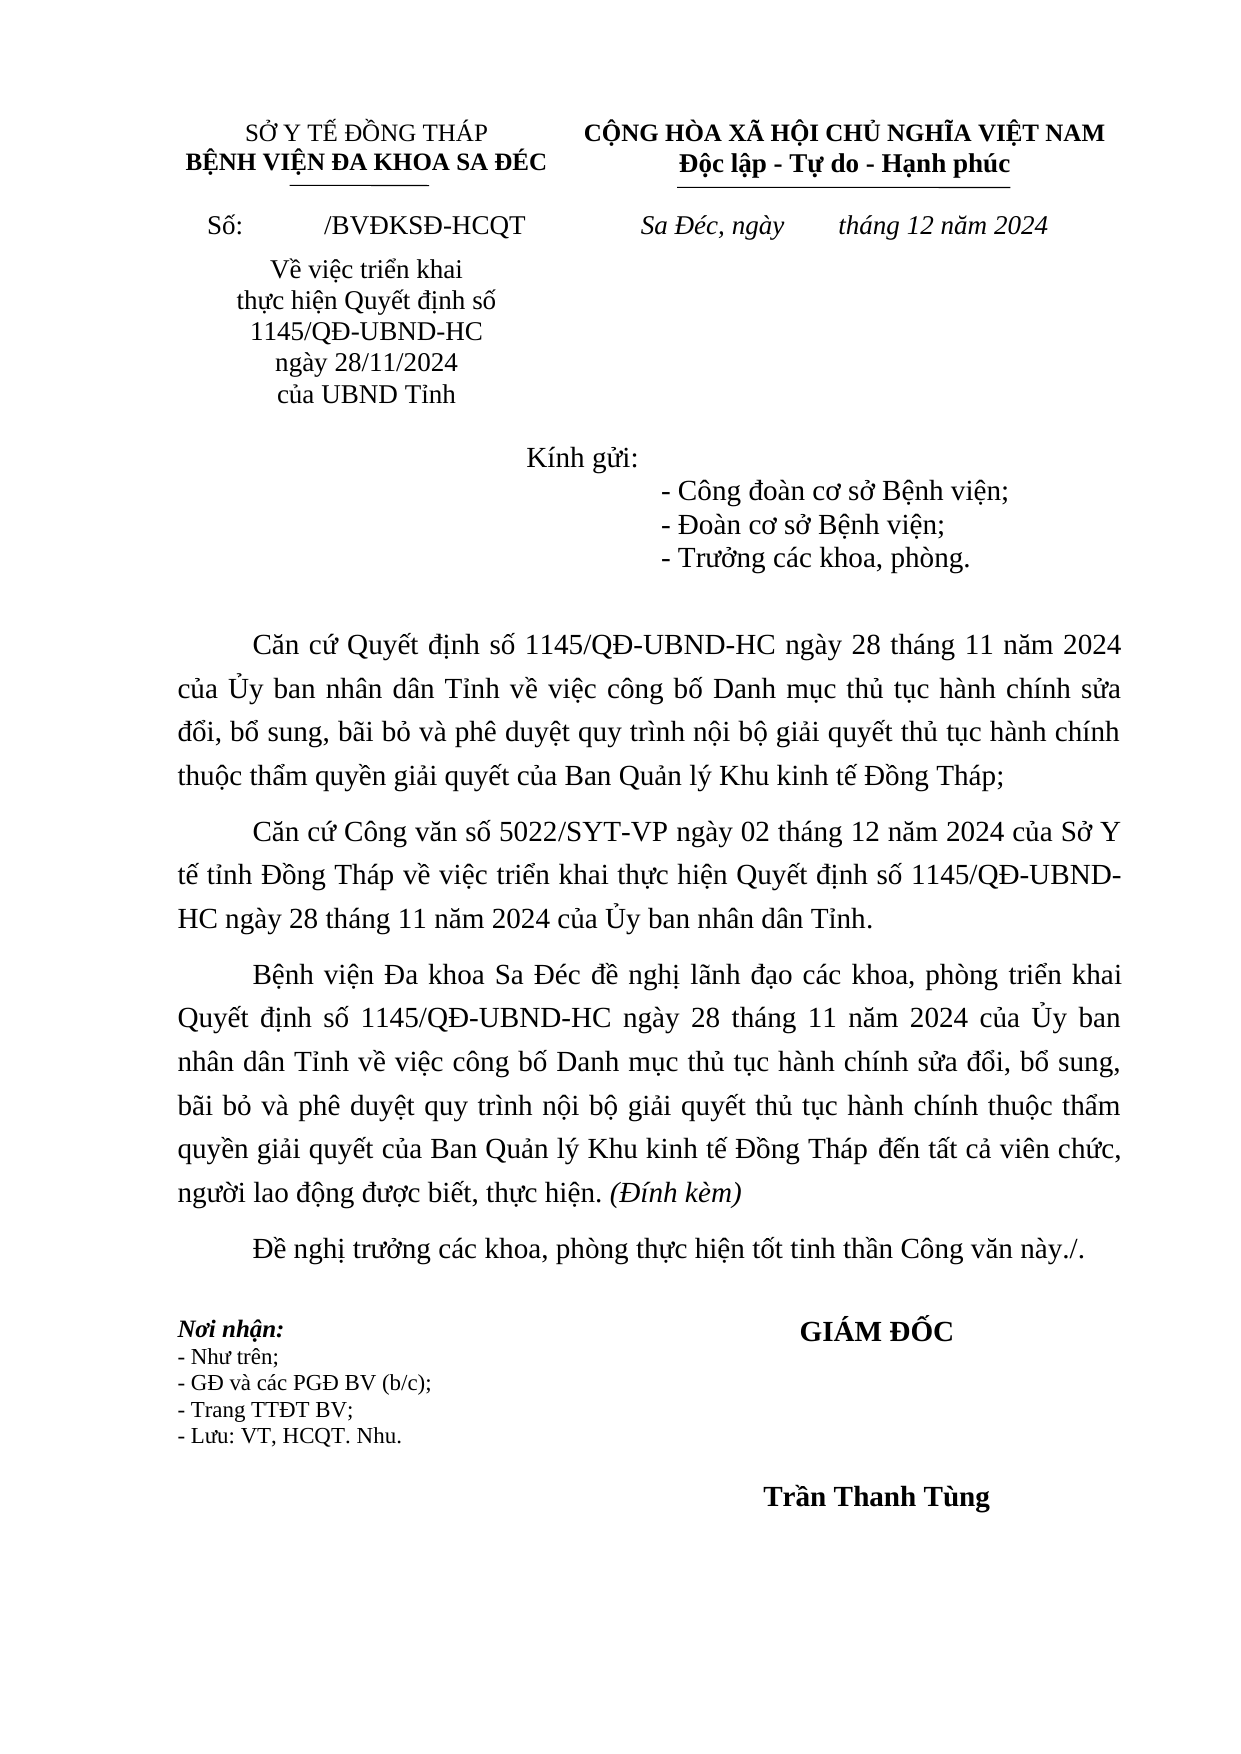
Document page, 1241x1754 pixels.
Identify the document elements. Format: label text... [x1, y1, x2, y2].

table_header SỞ Y TẾ ĐỒNG THÁP BỆNH VIỆN ĐA KHOA SA ĐÉC [171, 118, 561, 191]
text Đề nghị trưởng các khoa, phòng thực hiện tốt tinh thần Công văn này./. [177, 1231, 1122, 1264]
text Căn cứ Quyết định số 1145/QĐ-UBND-HC ngày 28 tháng 11 năm 2024 của Ủy ban nhân dân Tỉnh về việc công bố Danh mục thủ tục hành chính sửa đổi, bổ sung, bãi bỏ và phê duyệt quy trình nội bộ giải quyết thủ tục hành chính thuộc thẩm quyền giải quyết của Ban Quản lý Khu kinh tế Đồng Tháp; [177, 627, 1122, 791]
text Bệnh viện Đa khoa Sa Đéc đề nghị lãnh đạo các khoa, phòng triển khai Quyết định số 1145/QĐ-UBND-HC ngày 28 tháng 11 năm 2024 của Ủy ban nhân dân Tỉnh về việc công bố Danh mục thủ tục hành chính sửa đổi, bổ sung, bãi bỏ và phê duyệt quy trình nội bộ giải quyết thủ tục hành chính thuộc thẩm quyền giải quyết của Ban Quản lý Khu kinh tế Đồng Tháp đến tất cả viên chức, người lao động được biết, thực hiện. (Đính kèm) [177, 957, 1122, 1208]
table_cell Sa Đéc, ngày tháng 12 năm 2024 [561, 191, 1128, 440]
table_header - Công đoàn cơ sở Bệnh viện; - Đoàn cơ sở Bệnh viện; - Trưởng các khoa, phòng. [650, 440, 1133, 574]
table_header Kính gửi: [166, 440, 649, 574]
table_cell Số: /BVĐKSĐ-HCQT Về việc triển khai thực hiện Quyết định số 1145/QĐ-UBND-HC ngày 28/11/2024 của UBND Tỉnh [171, 191, 561, 440]
table_header Nơi nhận: - Như trên; - GĐ và các PGĐ BV (b/c); - Trang TTĐT BV; - Lưu: VT, HCQT. Nhu. [166, 1314, 620, 1513]
table_header GIÁM ĐỐC Trần Thanh Tùng [620, 1314, 1133, 1513]
table_header CỘNG HÒA XÃ HỘI CHỦ NGHĨA VIỆT NAM Độc lập - Tự do - Hạnh phúc [561, 118, 1128, 191]
text Căn cứ Công văn số 5022/SYT-VP ngày 02 tháng 12 năm 2024 của Sở Y tế tỉnh Đồng Tháp về việc triển khai thực hiện Quyết định số 1145/QĐ-UBND-HC ngày 28 tháng 11 năm 2024 của Ủy ban nhân dân Tỉnh. [177, 814, 1122, 934]
